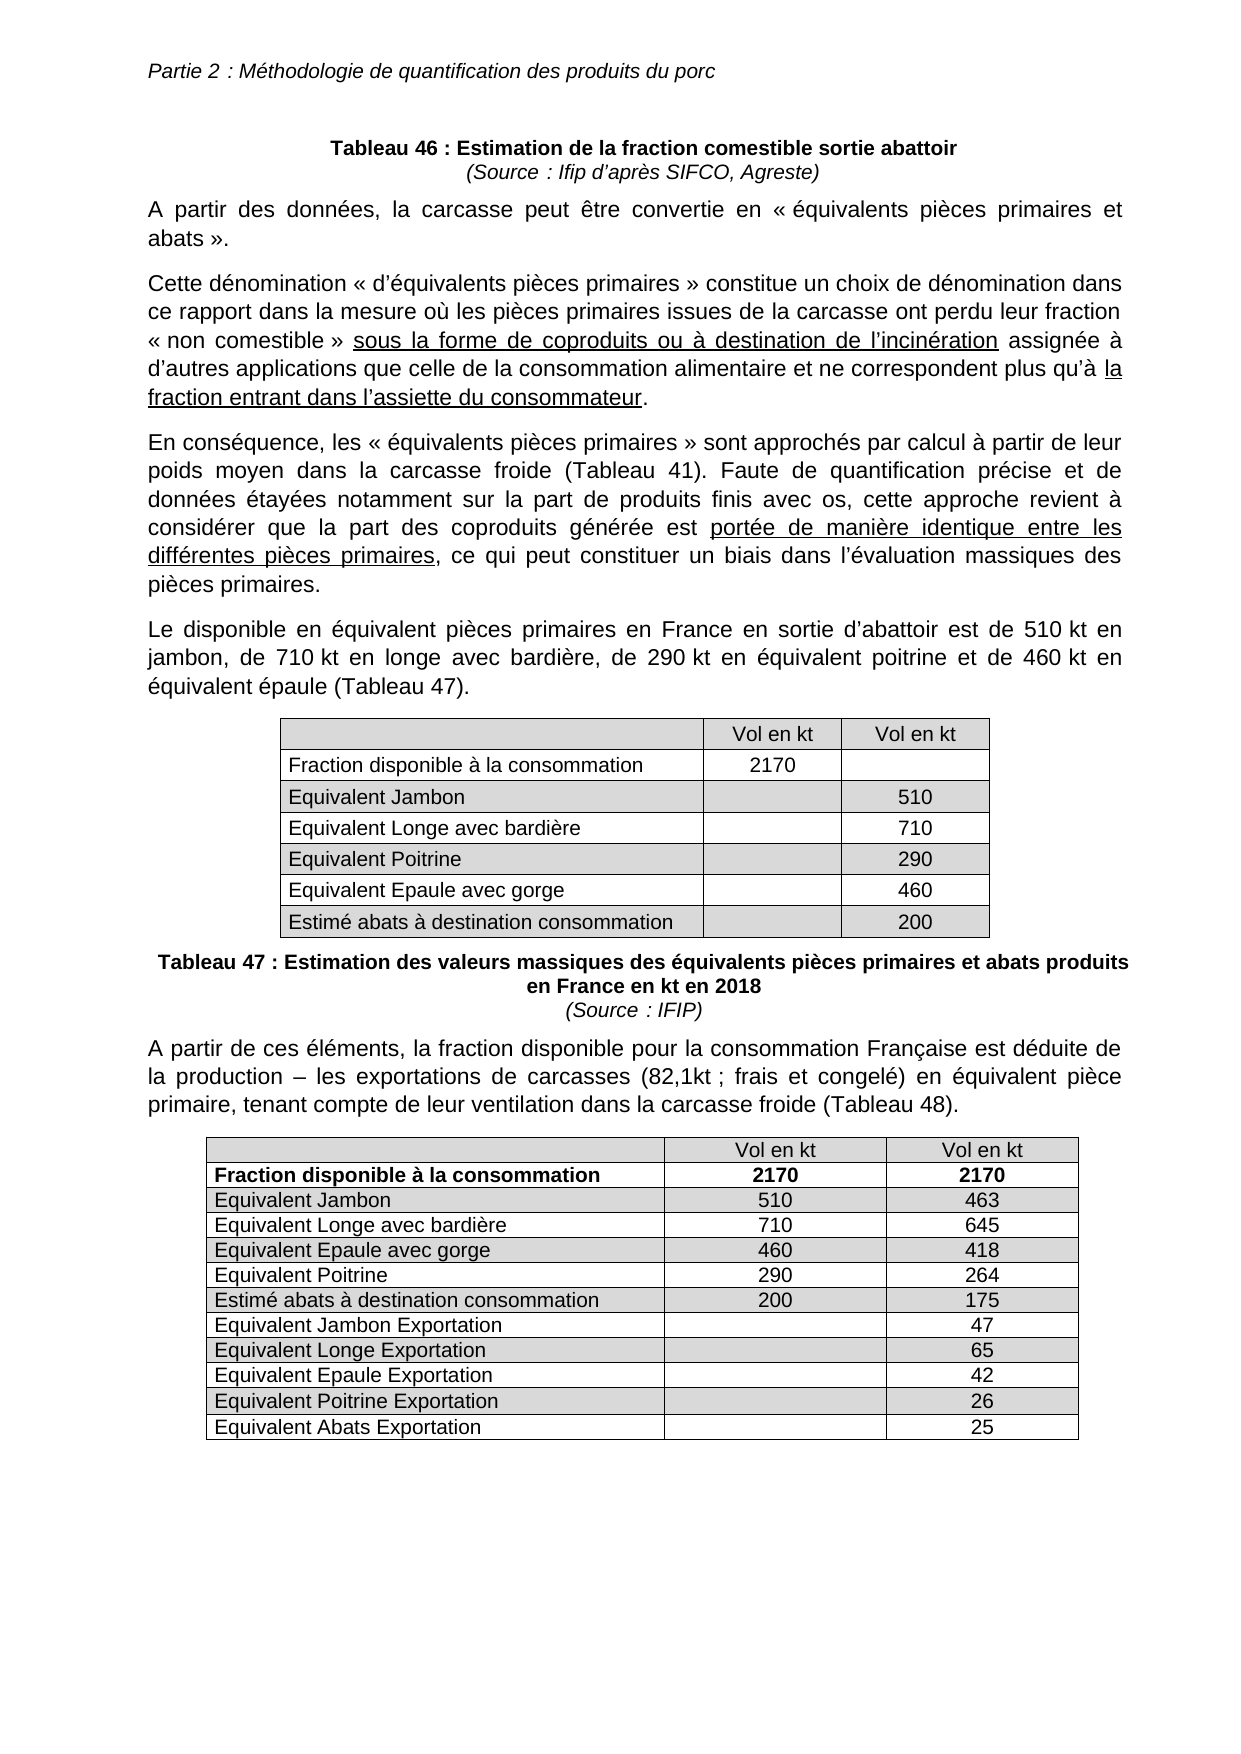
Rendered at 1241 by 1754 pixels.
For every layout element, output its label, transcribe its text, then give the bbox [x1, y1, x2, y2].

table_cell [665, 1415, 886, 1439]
text A partir de ces éléments, la fraction disponible pour la consommation Française est déduite de la production – les exportations de carcasses (82,1kt ; frais et congelé) en équivalent pièce primaire, tenant compte de leur ventilation dans la carcasse froide (Tableau 48). [148, 1034, 1122, 1118]
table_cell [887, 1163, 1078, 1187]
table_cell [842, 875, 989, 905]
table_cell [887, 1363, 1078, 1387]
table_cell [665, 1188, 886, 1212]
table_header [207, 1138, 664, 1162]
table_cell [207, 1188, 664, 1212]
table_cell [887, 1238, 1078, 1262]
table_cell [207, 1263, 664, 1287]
text Tableau 46 : Estimation de la fraction comestible sortie abattoir [148, 136, 1140, 160]
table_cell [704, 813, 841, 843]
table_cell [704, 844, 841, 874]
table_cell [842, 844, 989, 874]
text Tableau 47 : Estimation des valeurs massiques des équivalents pièces primaires et abats produits en France en kt en 2018 [148, 950, 1140, 998]
text Cette dénomination « d’équivalents pièces primaires » constitue un choix de dénomination dans ce rapport dans la mesure où les pièces primaires issues de la carcasse ont perdu leur fraction « non comestible » sous la forme de coproduits ou à destination de l’incinération assignée à d’autres applications que celle de la consommation alimentaire et ne correspondent plus qu’à la fraction entrant dans l’assiette du consommateur. [148, 270, 1122, 410]
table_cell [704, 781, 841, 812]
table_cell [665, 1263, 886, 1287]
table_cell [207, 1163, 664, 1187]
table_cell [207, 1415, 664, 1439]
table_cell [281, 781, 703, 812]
text A partir des données, la carcasse peut être convertie en « équivalents pièces primaires et abats ». [148, 196, 1122, 251]
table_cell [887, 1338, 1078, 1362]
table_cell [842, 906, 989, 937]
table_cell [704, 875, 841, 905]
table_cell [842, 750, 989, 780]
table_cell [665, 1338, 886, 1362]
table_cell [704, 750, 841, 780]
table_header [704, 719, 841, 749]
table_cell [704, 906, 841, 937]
text En conséquence, les « équivalents pièces primaires » sont approchés par calcul à partir de leur poids moyen dans la carcasse froide (Tableau 41). Faute de quantification précise et de données étayées notamment sur la part de produits finis avec os, cette approche revient à considérer que la part des coproduits générée est portée de manière identique entre les différentes pièces primaires, ce qui peut constituer un biais dans l’évaluation massiques des pièces primaires. [148, 429, 1122, 597]
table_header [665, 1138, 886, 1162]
text (Source : IFIP) [130, 998, 1140, 1022]
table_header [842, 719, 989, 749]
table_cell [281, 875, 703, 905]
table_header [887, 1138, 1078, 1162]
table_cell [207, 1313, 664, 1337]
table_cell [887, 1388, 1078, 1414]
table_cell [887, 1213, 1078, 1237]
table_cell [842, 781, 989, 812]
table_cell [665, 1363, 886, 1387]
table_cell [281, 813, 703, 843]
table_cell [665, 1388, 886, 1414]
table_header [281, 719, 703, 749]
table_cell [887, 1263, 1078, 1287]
text (Source : Ifip d’après SIFCO, Agreste) [148, 160, 1140, 184]
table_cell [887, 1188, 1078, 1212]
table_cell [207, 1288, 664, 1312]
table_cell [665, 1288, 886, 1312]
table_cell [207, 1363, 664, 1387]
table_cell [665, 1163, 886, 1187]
text Le disponible en équivalent pièces primaires en France en sortie d’abattoir est de 510 kt en jambon, de 710 kt en longe avec bardière, de 290 kt en équivalent poitrine et de 460 kt en équivalent épaule (Tableau 47). [148, 616, 1122, 699]
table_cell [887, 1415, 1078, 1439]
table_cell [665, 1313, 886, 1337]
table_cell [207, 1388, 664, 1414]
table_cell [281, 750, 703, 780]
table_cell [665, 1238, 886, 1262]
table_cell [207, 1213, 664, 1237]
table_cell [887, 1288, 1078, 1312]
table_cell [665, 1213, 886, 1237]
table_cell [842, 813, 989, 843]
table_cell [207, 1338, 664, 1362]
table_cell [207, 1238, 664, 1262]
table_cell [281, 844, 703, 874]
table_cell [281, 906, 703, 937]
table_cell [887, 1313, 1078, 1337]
